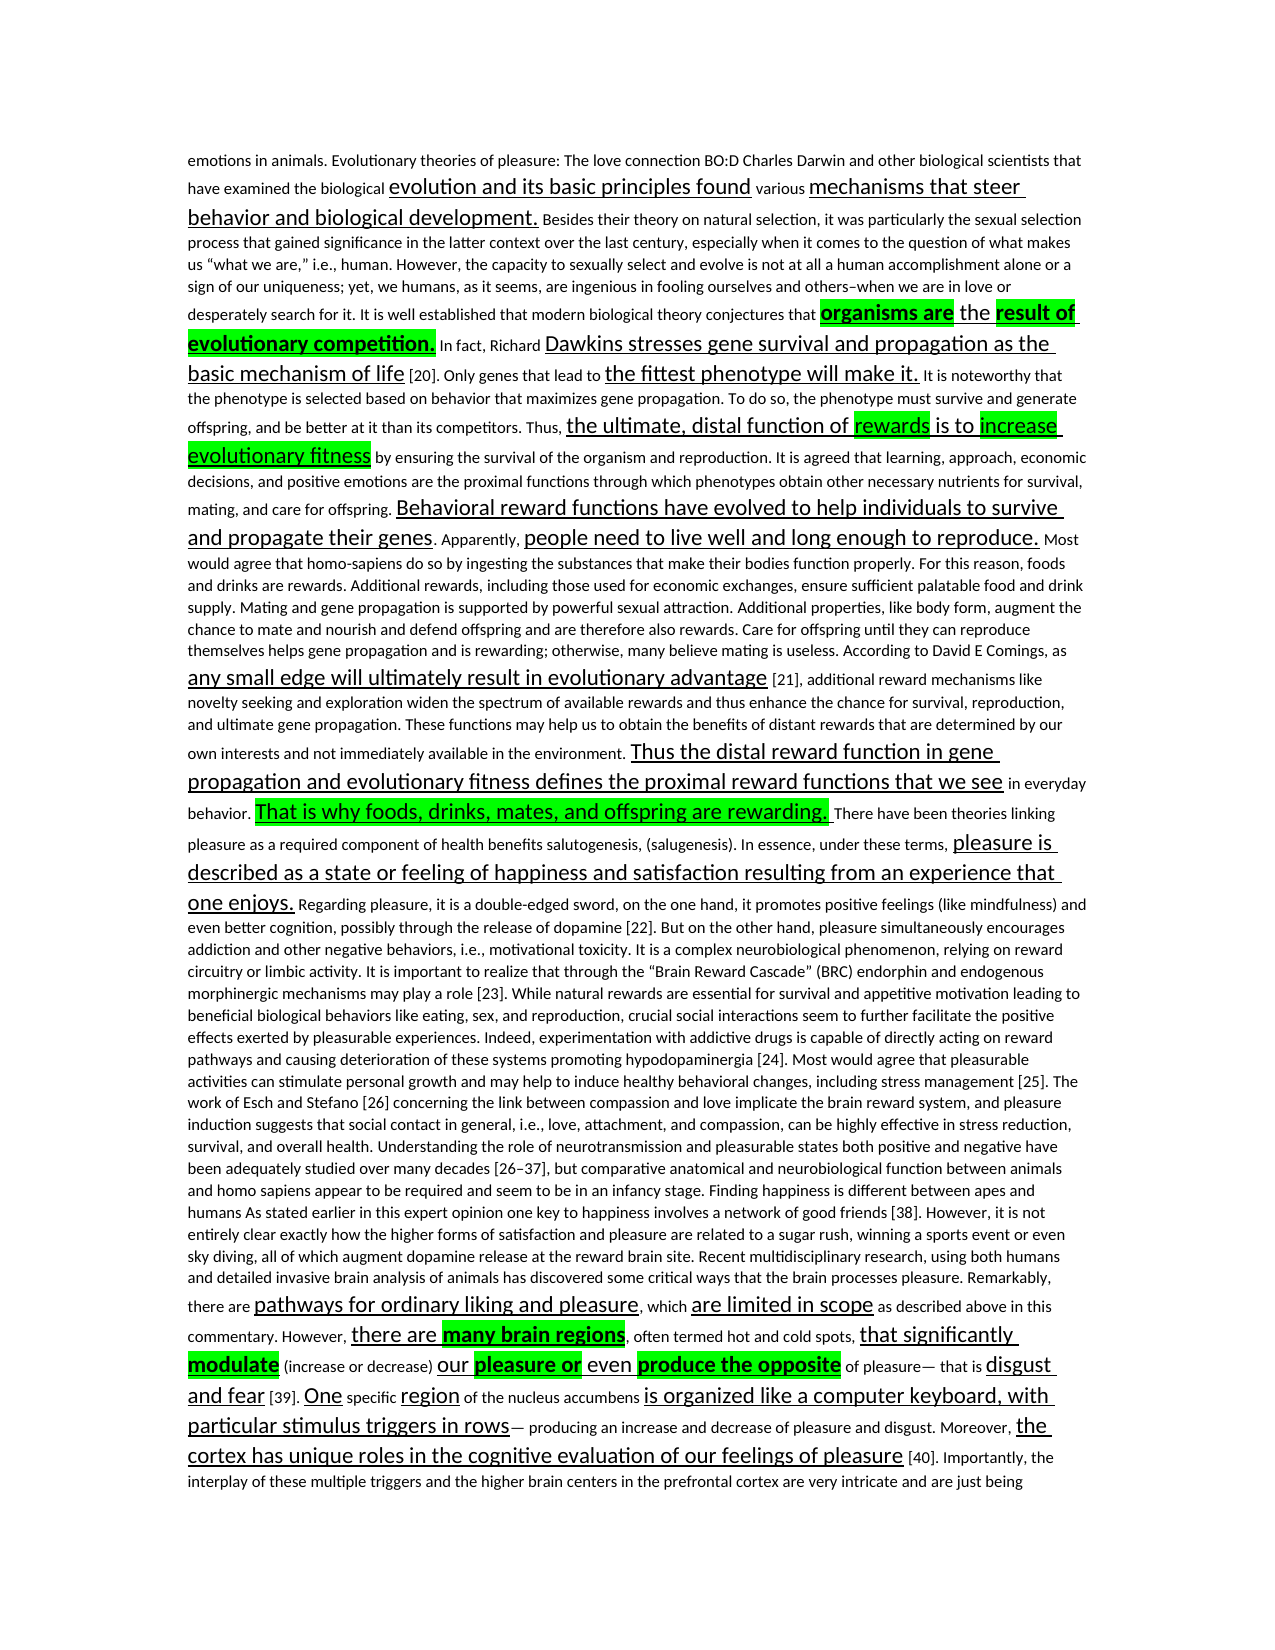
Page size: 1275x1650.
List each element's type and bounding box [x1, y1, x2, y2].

text [187, 150, 1087, 1491]
